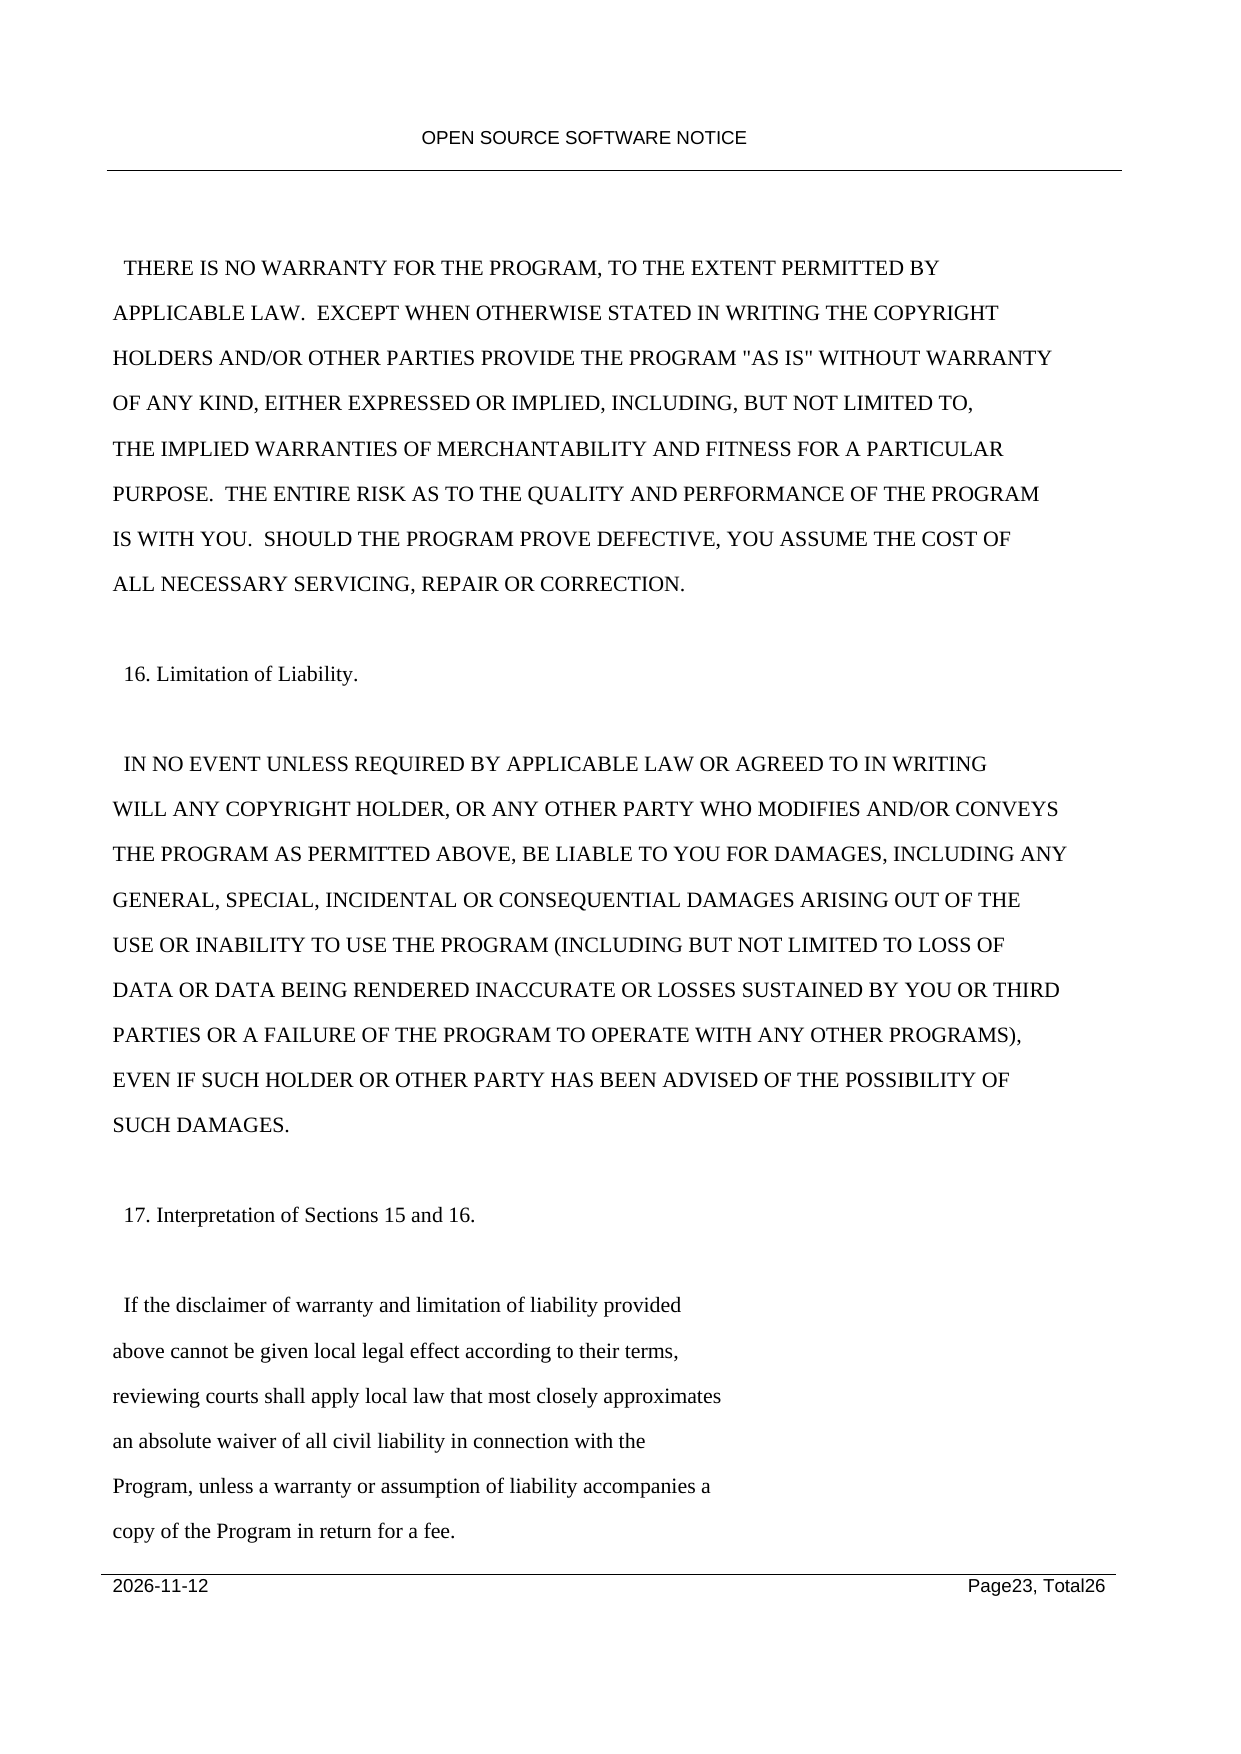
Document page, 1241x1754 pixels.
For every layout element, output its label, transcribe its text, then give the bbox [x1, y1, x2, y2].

text If the disclaimer of warranty and limitation of liability provided [112, 1289, 1128, 1321]
text an absolute waiver of all civil liability in connection with the [112, 1424, 1128, 1457]
text 17. Interpretation of Sections 15 and 16. [112, 1199, 1128, 1231]
text PURPOSE. THE ENTIRE RISK AS TO THE QUALITY AND PERFORMANCE OF THE PROGRAM [112, 477, 1128, 509]
text WILL ANY COPYRIGHT HOLDER, OR ANY OTHER PARTY WHO MODIFIES AND/OR CONVEYS [112, 793, 1128, 825]
text IN NO EVENT UNLESS REQUIRED BY APPLICABLE LAW OR AGREED TO IN WRITING [112, 748, 1128, 780]
text USE OR INABILITY TO USE THE PROGRAM (INCLUDING BUT NOT LIMITED TO LOSS OF [112, 928, 1128, 961]
text THE IMPLIED WARRANTIES OF MERCHANTABILITY AND FITNESS FOR A PARTICULAR [112, 432, 1128, 464]
text above cannot be given local legal effect according to their terms, [112, 1334, 1128, 1366]
text DATA OR DATA BEING RENDERED INACCURATE OR LOSSES SUSTAINED BY YOU OR THIRD [112, 973, 1128, 1006]
text ALL NECESSARY SERVICING, REPAIR OR CORRECTION. [112, 567, 1128, 600]
text IS WITH YOU. SHOULD THE PROGRAM PROVE DEFECTIVE, YOU ASSUME THE COST OF [112, 522, 1128, 554]
text reviewing courts shall apply local law that most closely approximates [112, 1379, 1128, 1412]
text THERE IS NO WARRANTY FOR THE PROGRAM, TO THE EXTENT PERMITTED BY [112, 251, 1128, 284]
text HOLDERS AND/OR OTHER PARTIES PROVIDE THE PROGRAM "AS IS" WITHOUT WARRANTY [112, 342, 1128, 374]
text PARTIES OR A FAILURE OF THE PROGRAM TO OPERATE WITH ANY OTHER PROGRAMS), [112, 1018, 1128, 1051]
text 16. Limitation of Liability. [112, 657, 1128, 690]
text EVEN IF SUCH HOLDER OR OTHER PARTY HAS BEEN ADVISED OF THE POSSIBILITY OF [112, 1063, 1128, 1096]
text GENERAL, SPECIAL, INCIDENTAL OR CONSEQUENTIAL DAMAGES ARISING OUT OF THE [112, 883, 1128, 915]
text OF ANY KIND, EITHER EXPRESSED OR IMPLIED, INCLUDING, BUT NOT LIMITED TO, [112, 387, 1128, 419]
text Program, unless a warranty or assumption of liability accompanies a [112, 1469, 1128, 1502]
text THE PROGRAM AS PERMITTED ABOVE, BE LIABLE TO YOU FOR DAMAGES, INCLUDING ANY [112, 838, 1128, 870]
text copy of the Program in return for a fee. [112, 1514, 1128, 1547]
text SUCH DAMAGES. [112, 1108, 1128, 1141]
text APPLICABLE LAW. EXCEPT WHEN OTHERWISE STATED IN WRITING THE COPYRIGHT [112, 297, 1128, 329]
